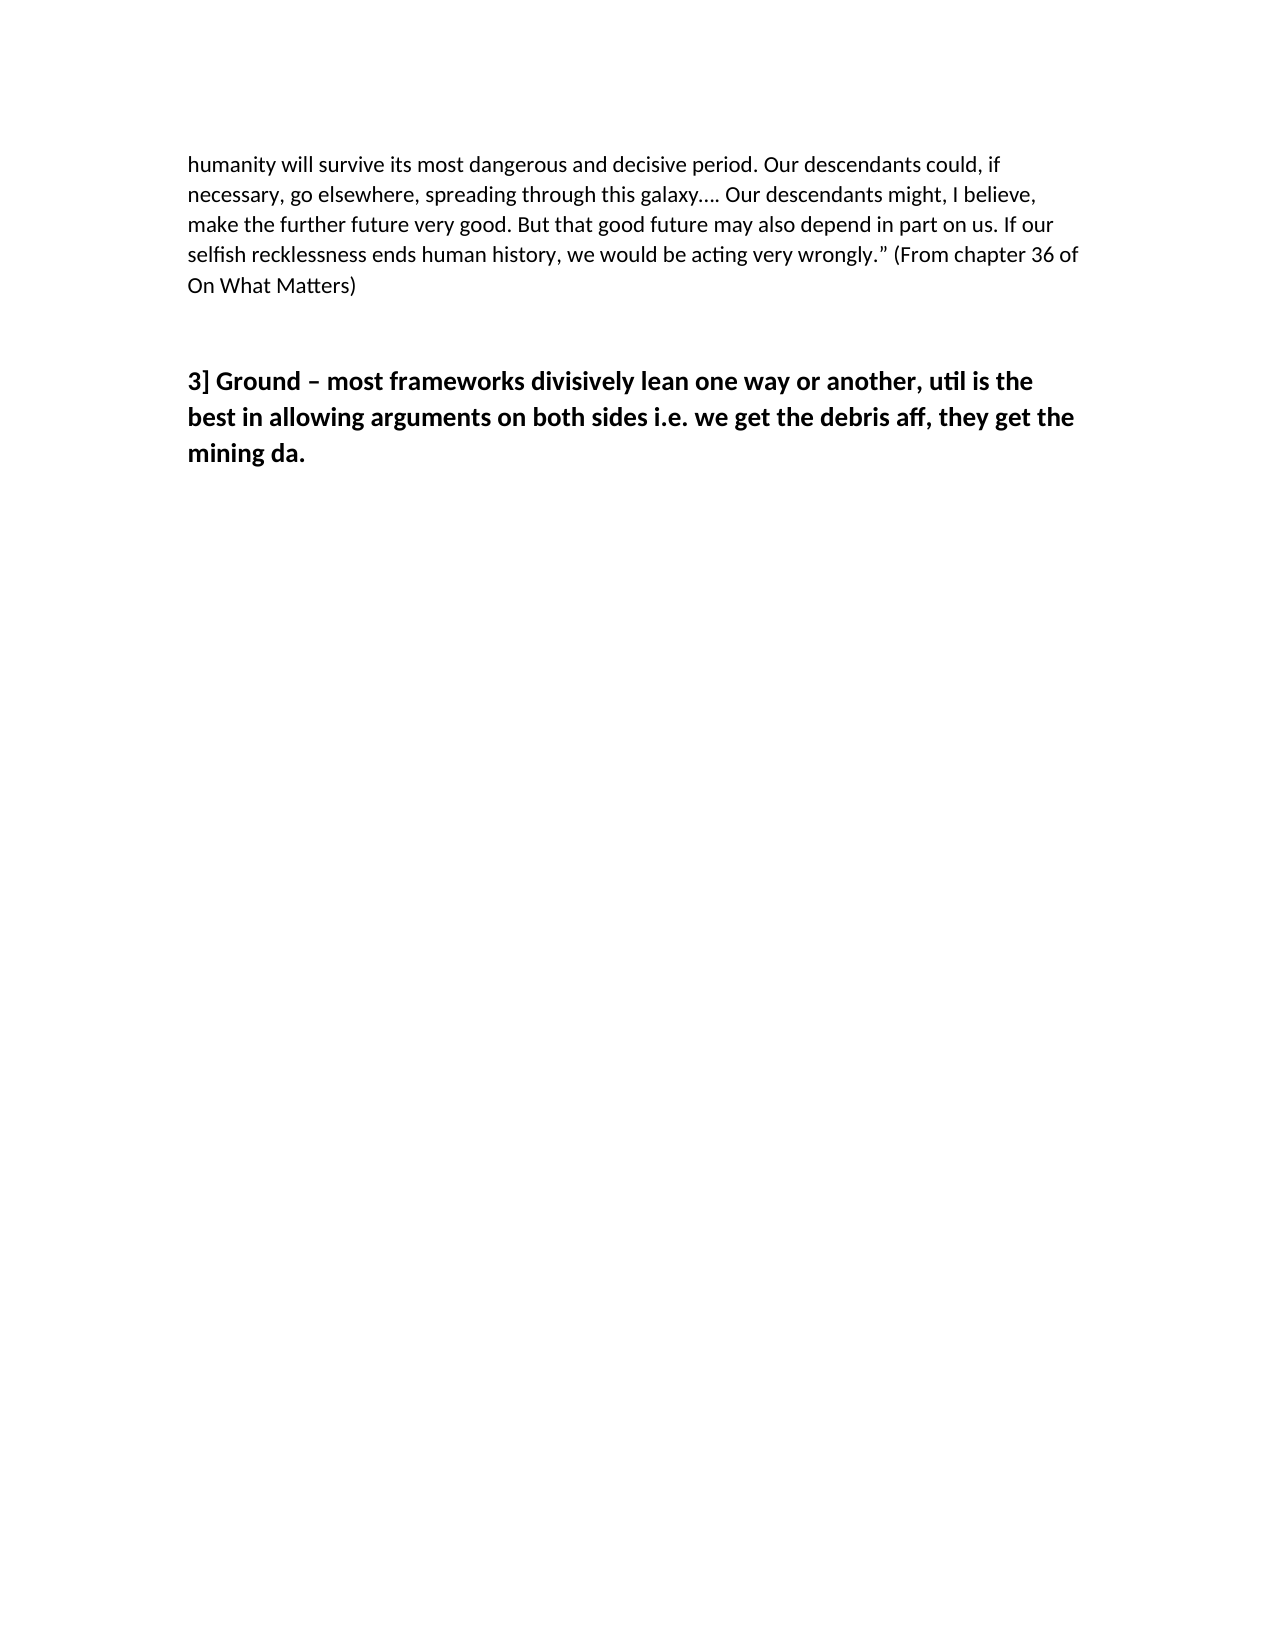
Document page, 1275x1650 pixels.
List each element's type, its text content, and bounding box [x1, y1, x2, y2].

subtitle 3] Ground – most frameworks divisively lean one way or another, util is the best in allowing arguments on both sides i.e. we get the debris aff, they get the mining da. [187, 364, 1087, 469]
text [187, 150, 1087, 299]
